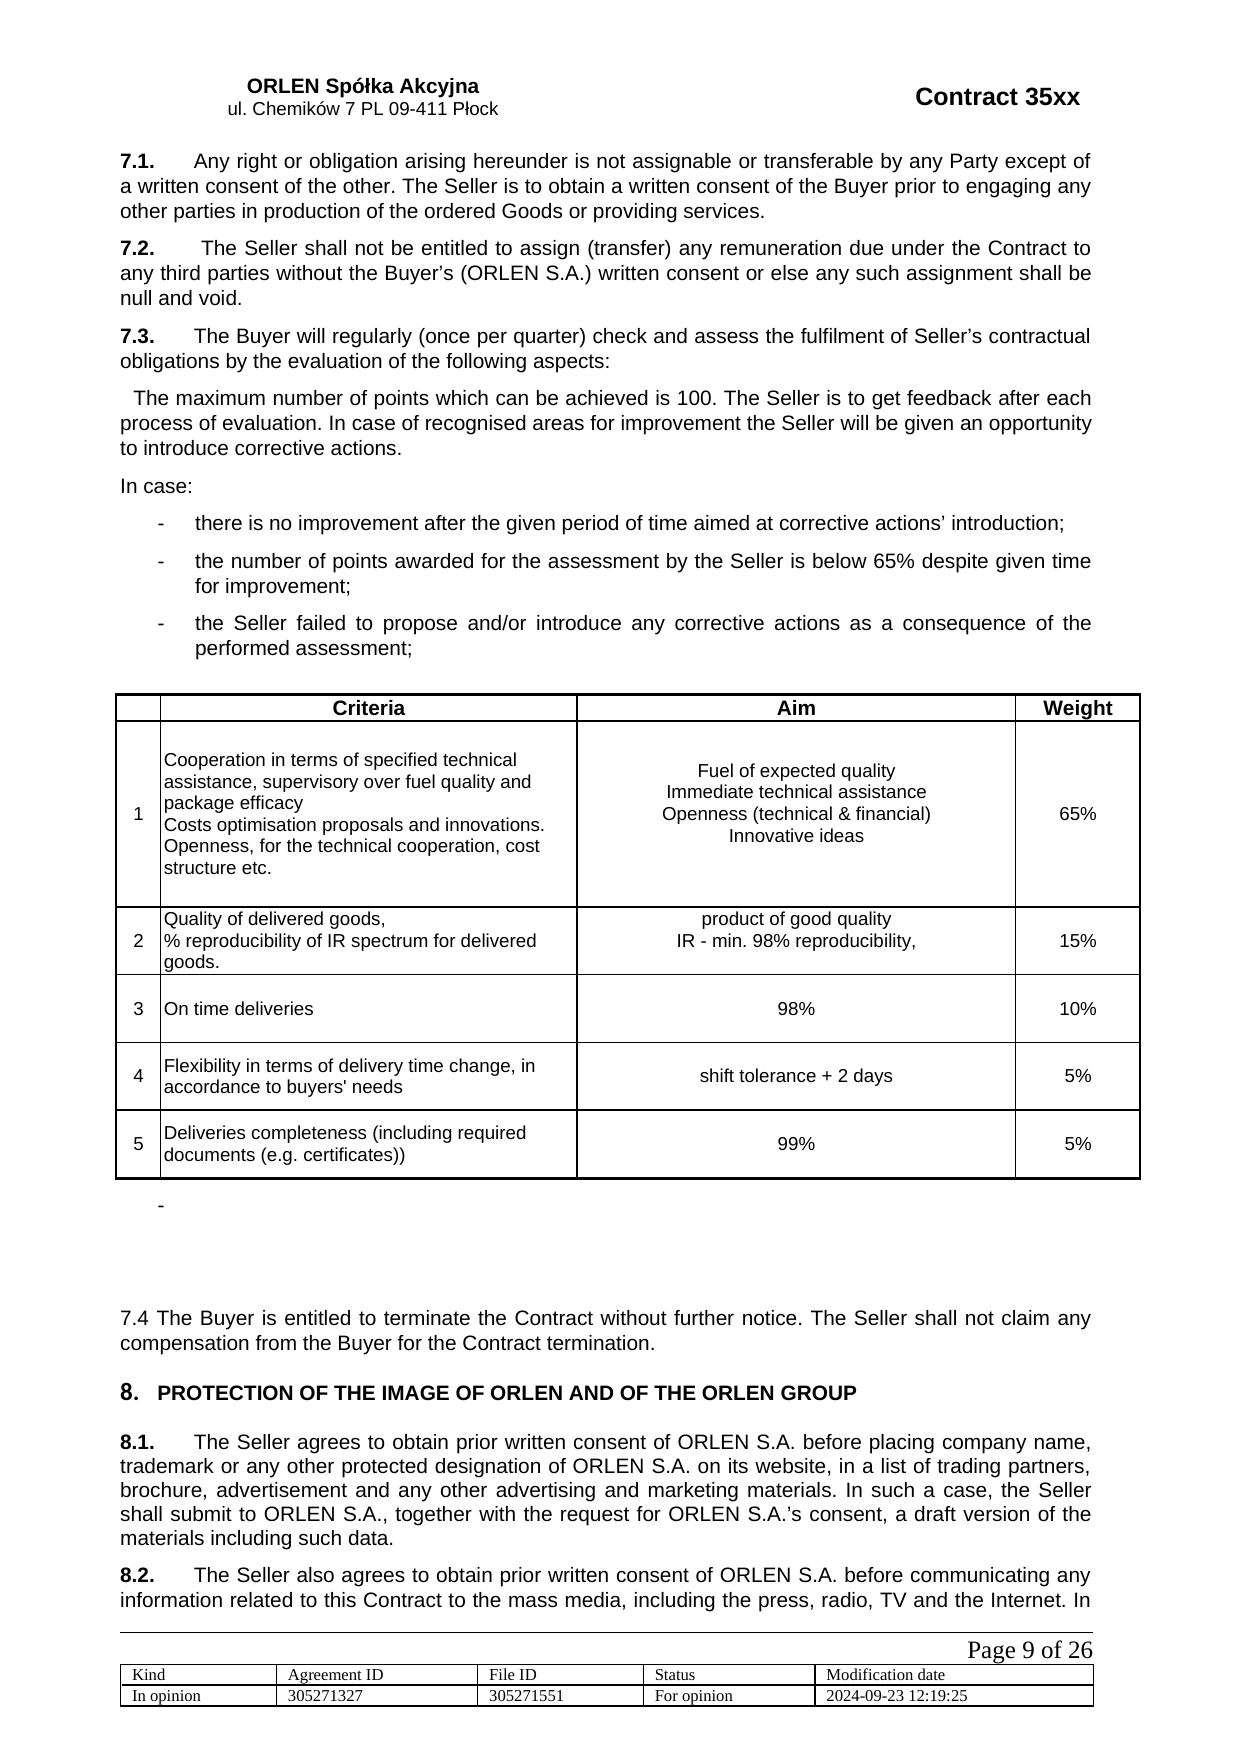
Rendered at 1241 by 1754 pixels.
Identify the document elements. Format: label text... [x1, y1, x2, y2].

list the Seller failed to propose and/or introduce any corrective actions as a consequence of the performed assessment; [157, 611, 1093, 661]
table_cell 3 [117, 975, 160, 1041]
table_cell 2 [117, 908, 160, 974]
list there is no improvement after the given period of time aimed at corrective actions’ introduction; [157, 511, 1093, 536]
table_cell Flexibility in terms of delivery time change, in accordance to buyers' needs [161, 1043, 576, 1109]
table_cell 4 [117, 1043, 160, 1109]
table_header Aim [578, 696, 1015, 720]
table_cell 1 [117, 722, 160, 906]
table_cell 65% [1016, 722, 1139, 906]
table_cell product of good quality IR - min. 98% reproducibility, [578, 908, 1015, 974]
list The Seller shall not be entitled to assign (transfer) any remuneration due under the Contract to any third parties without the Buyer’s (ORLEN S.A.) written consent or else any such assignment shall be null and void. [120, 236, 1093, 311]
table_cell On time deliveries [161, 975, 576, 1041]
list PROTECTION OF THE IMAGE OF ORLEN AND OF THE ORLEN GROUP [120, 1380, 1093, 1405]
table_cell 10% [1016, 975, 1139, 1041]
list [120, 1562, 1093, 1612]
table_cell Deliveries completeness (including required documents (e.g. certificates)) [161, 1111, 576, 1177]
table_cell 5% [1016, 1111, 1139, 1177]
table_header Criteria [161, 696, 576, 720]
text 7.4 The Buyer is entitled to terminate the Contract without further notice. The Seller shall not claim any compensation from the Buyer for the Contract termination. [120, 1305, 1093, 1355]
list The Seller agrees to obtain prior written consent of ORLEN S.A. before placing company name, trademark or any other protected designation of ORLEN S.A. on its website, in a list of trading partners, brochure, advertisement and any other advertising and marketing materials. In such a case, the Seller shall submit to ORLEN S.A., together with the request for ORLEN S.A.’s consent, a draft version of the materials including such data. [120, 1430, 1093, 1550]
text In case: [120, 473, 1093, 498]
table_cell 98% [578, 975, 1015, 1041]
table_cell 99% [578, 1111, 1015, 1177]
table_cell Quality of delivered goods, % reproducibility of IR spectrum for delivered goods. [161, 908, 576, 974]
table_cell 5% [1016, 1043, 1139, 1109]
table_header [117, 696, 160, 720]
table_cell Fuel of expected quality Immediate technical assistance Openness (technical & financial) Innovative ideas [578, 722, 1015, 906]
table_cell Cooperation in terms of specified technical assistance, supervisory over fuel quality and package efficacy Costs optimisation proposals and innovations. Openness, for the technical cooperation, cost structure etc. [161, 722, 576, 906]
table_header Weight [1016, 696, 1139, 720]
list Any right or obligation arising hereunder is not assignable or transferable by any Party except of a written consent of the other. The Seller is to obtain a written consent of the Buyer prior to engaging any other parties in production of the ordered Goods or providing services. [120, 148, 1093, 223]
table_cell 15% [1016, 908, 1139, 974]
list the number of points awarded for the assessment by the Seller is below 65% despite given time for improvement; [157, 548, 1093, 598]
table_cell shift tolerance + 2 days [578, 1043, 1015, 1109]
text The maximum number of points which can be achieved is 100. The Seller is to get feedback after each process of evaluation. In case of recognised areas for improvement the Seller will be given an opportunity to introduce corrective actions. [120, 386, 1093, 461]
table_cell 5 [117, 1111, 160, 1177]
list The Buyer will regularly (once per quarter) check and assess the fulfilment of Seller’s contractual obligations by the evaluation of the following aspects: [120, 323, 1093, 373]
